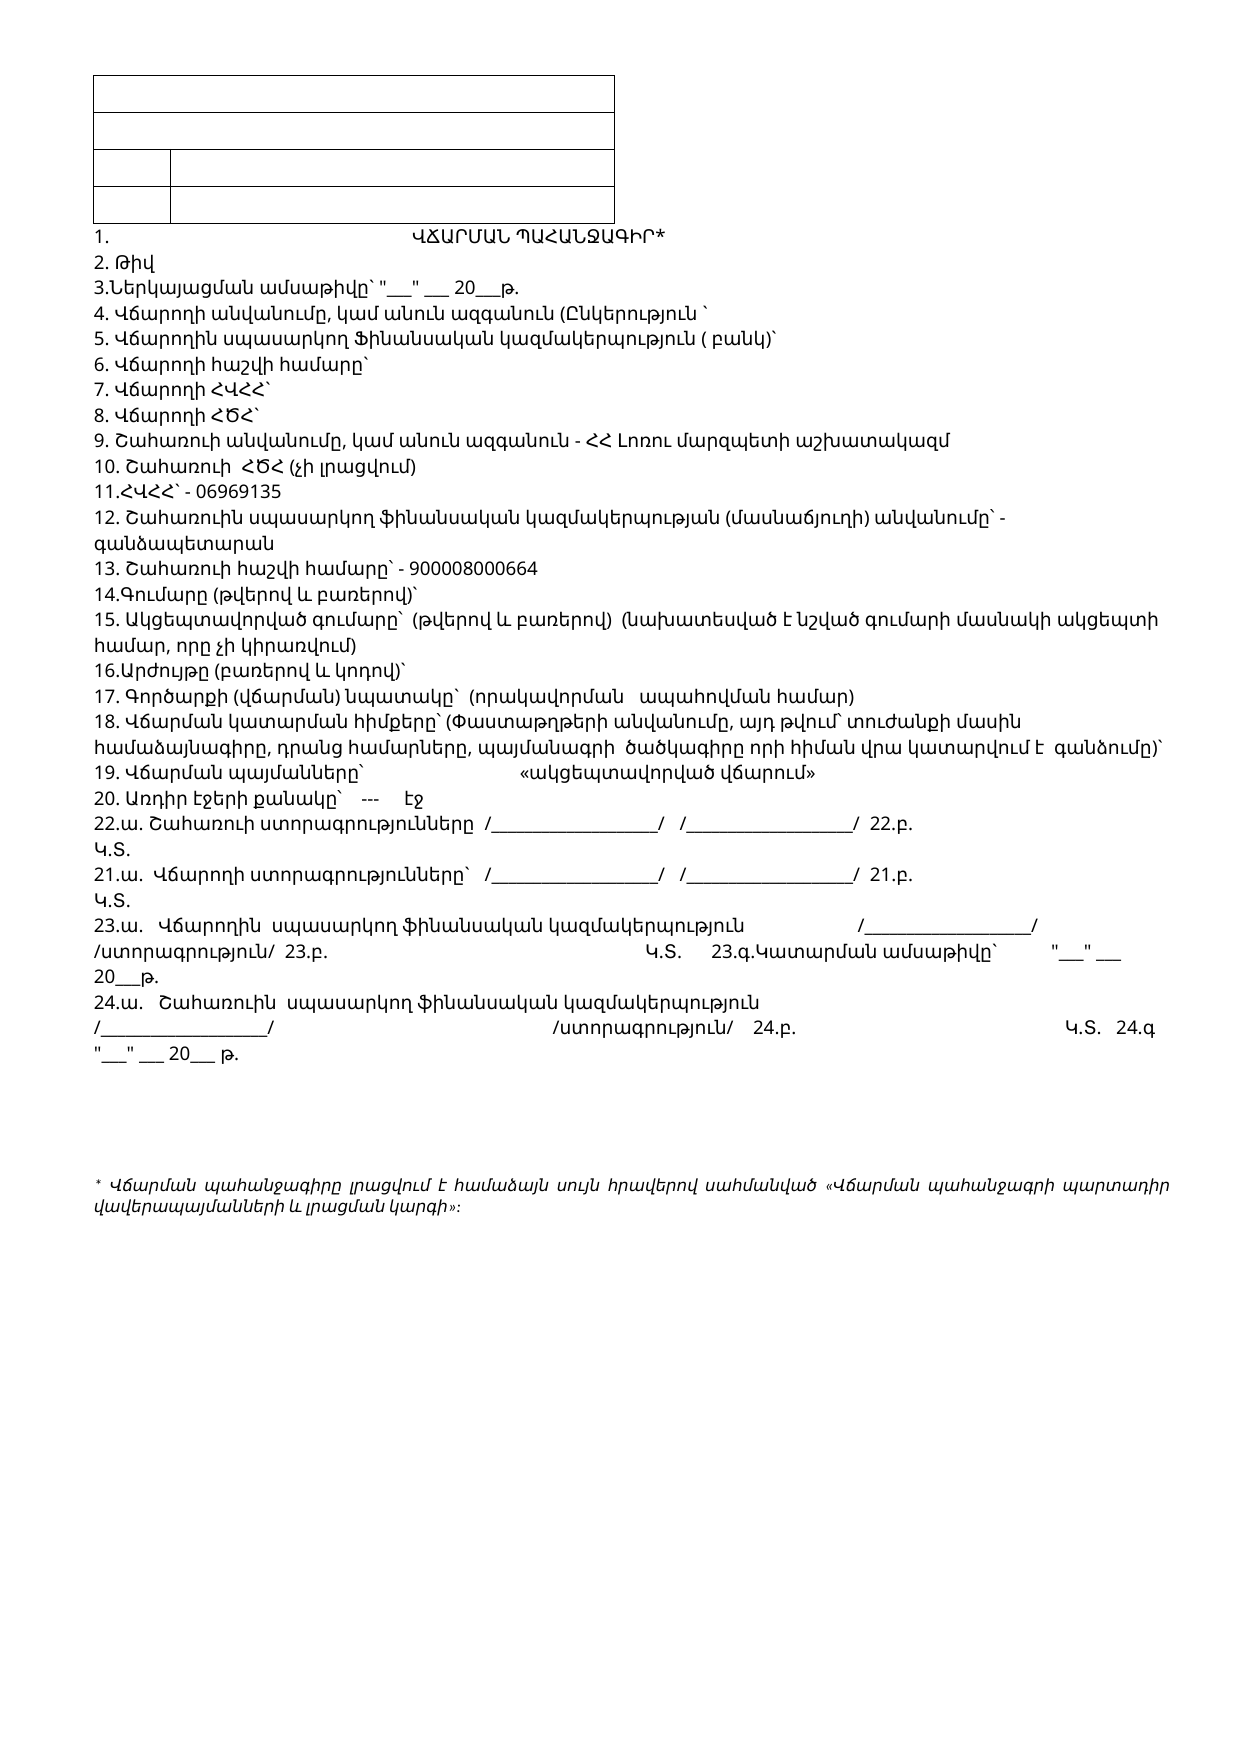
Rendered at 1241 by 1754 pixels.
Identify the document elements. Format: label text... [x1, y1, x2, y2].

text * Վճարման պահանջագիրը լրացվում է համաձայն սույն հրավերով սահմանված «Վճարման պահանջագրի պարտադիր վավերապայմանների և լրացման կարգի»: [94, 1176, 1171, 1216]
